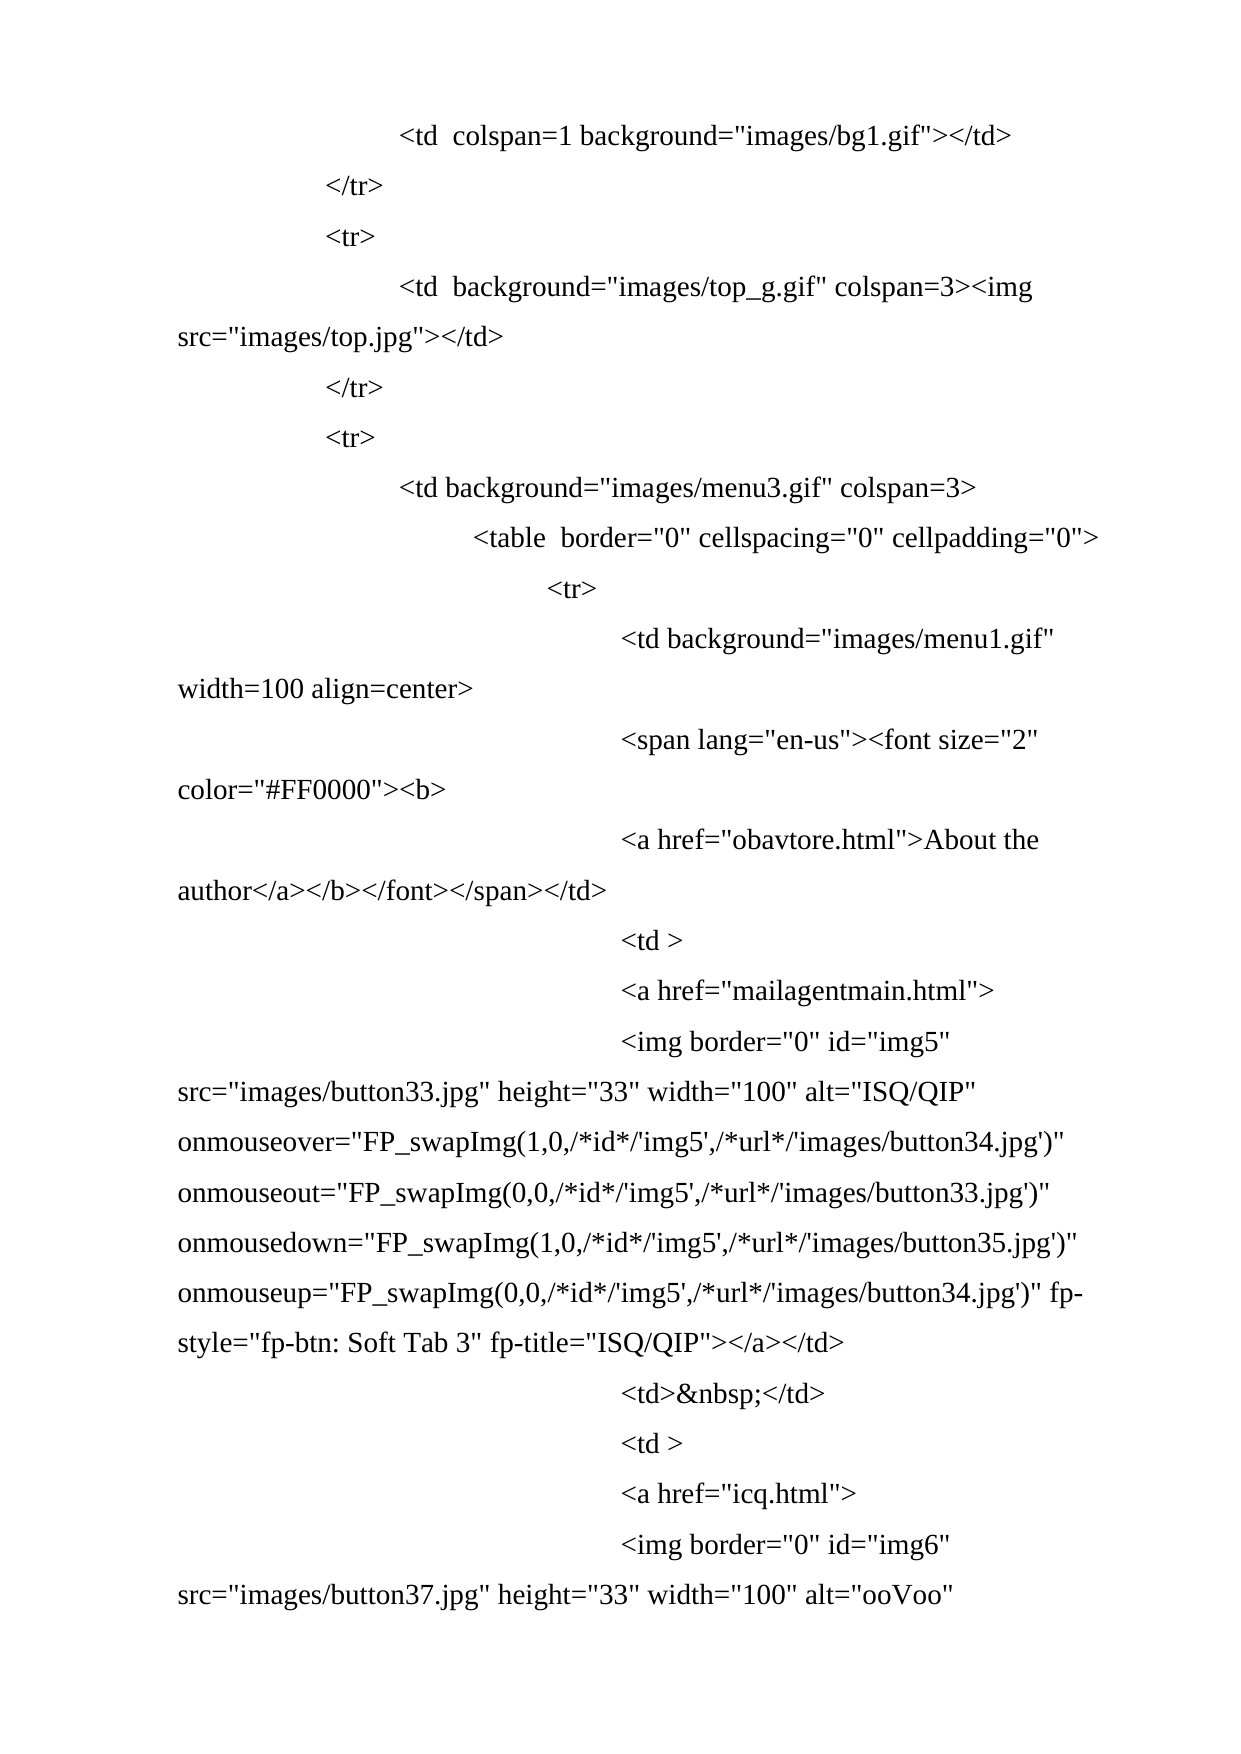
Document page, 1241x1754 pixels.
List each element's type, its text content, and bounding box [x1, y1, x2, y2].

text <tr> [177, 420, 1152, 453]
text <a href="icq.html"> [177, 1477, 1152, 1510]
text <td background="images/menu1.gif" width=100 align=center> [177, 621, 1152, 705]
text <td background="images/top_g.gif" colspan=3><img src="images/top.jpg"></td> [177, 269, 1152, 353]
text <tr> [177, 571, 1152, 604]
text <span lang="en-us"><font size="2" color="#FF0000"><b> [177, 722, 1152, 806]
text <td background="images/menu3.gif" colspan=3> [177, 470, 1152, 504]
text <td colspan=1 background="images/bg1.gif"></td> [177, 118, 1152, 152]
text </tr> [177, 168, 1152, 202]
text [177, 1527, 1152, 1611]
text </tr> [177, 370, 1152, 403]
text <td>&nbsp;</td> [177, 1376, 1152, 1409]
text <td > [177, 1426, 1152, 1460]
text <td > [177, 923, 1152, 957]
text <img border="0" id="img5" src="images/button33.jpg" height="33" width="100" alt="ISQ/QIP" onmouseover="FP_swapImg(1,0,/*id*/'img5',/*url*/'images/button34.jpg')" onmouseout="FP_swapImg(0,0,/*id*/'img5',/*url*/'images/button33.jpg')" onmousedown="FP_swapImg(1,0,/*id*/'img5',/*url*/'images/button35.jpg')" onmouseup="FP_swapImg(0,0,/*id*/'img5',/*url*/'images/button34.jpg')" fp-style="fp-btn: Soft Tab 3" fp-title="ISQ/QIP"></a></td> [177, 1024, 1152, 1359]
text <a href="obavtore.html">About the author</a></b></font></span></td> [177, 822, 1152, 906]
text <tr> [177, 219, 1152, 252]
text <table border="0" cellspacing="0" cellpadding="0"> [177, 521, 1152, 554]
text <a href="mailagentmain.html"> [177, 973, 1152, 1007]
